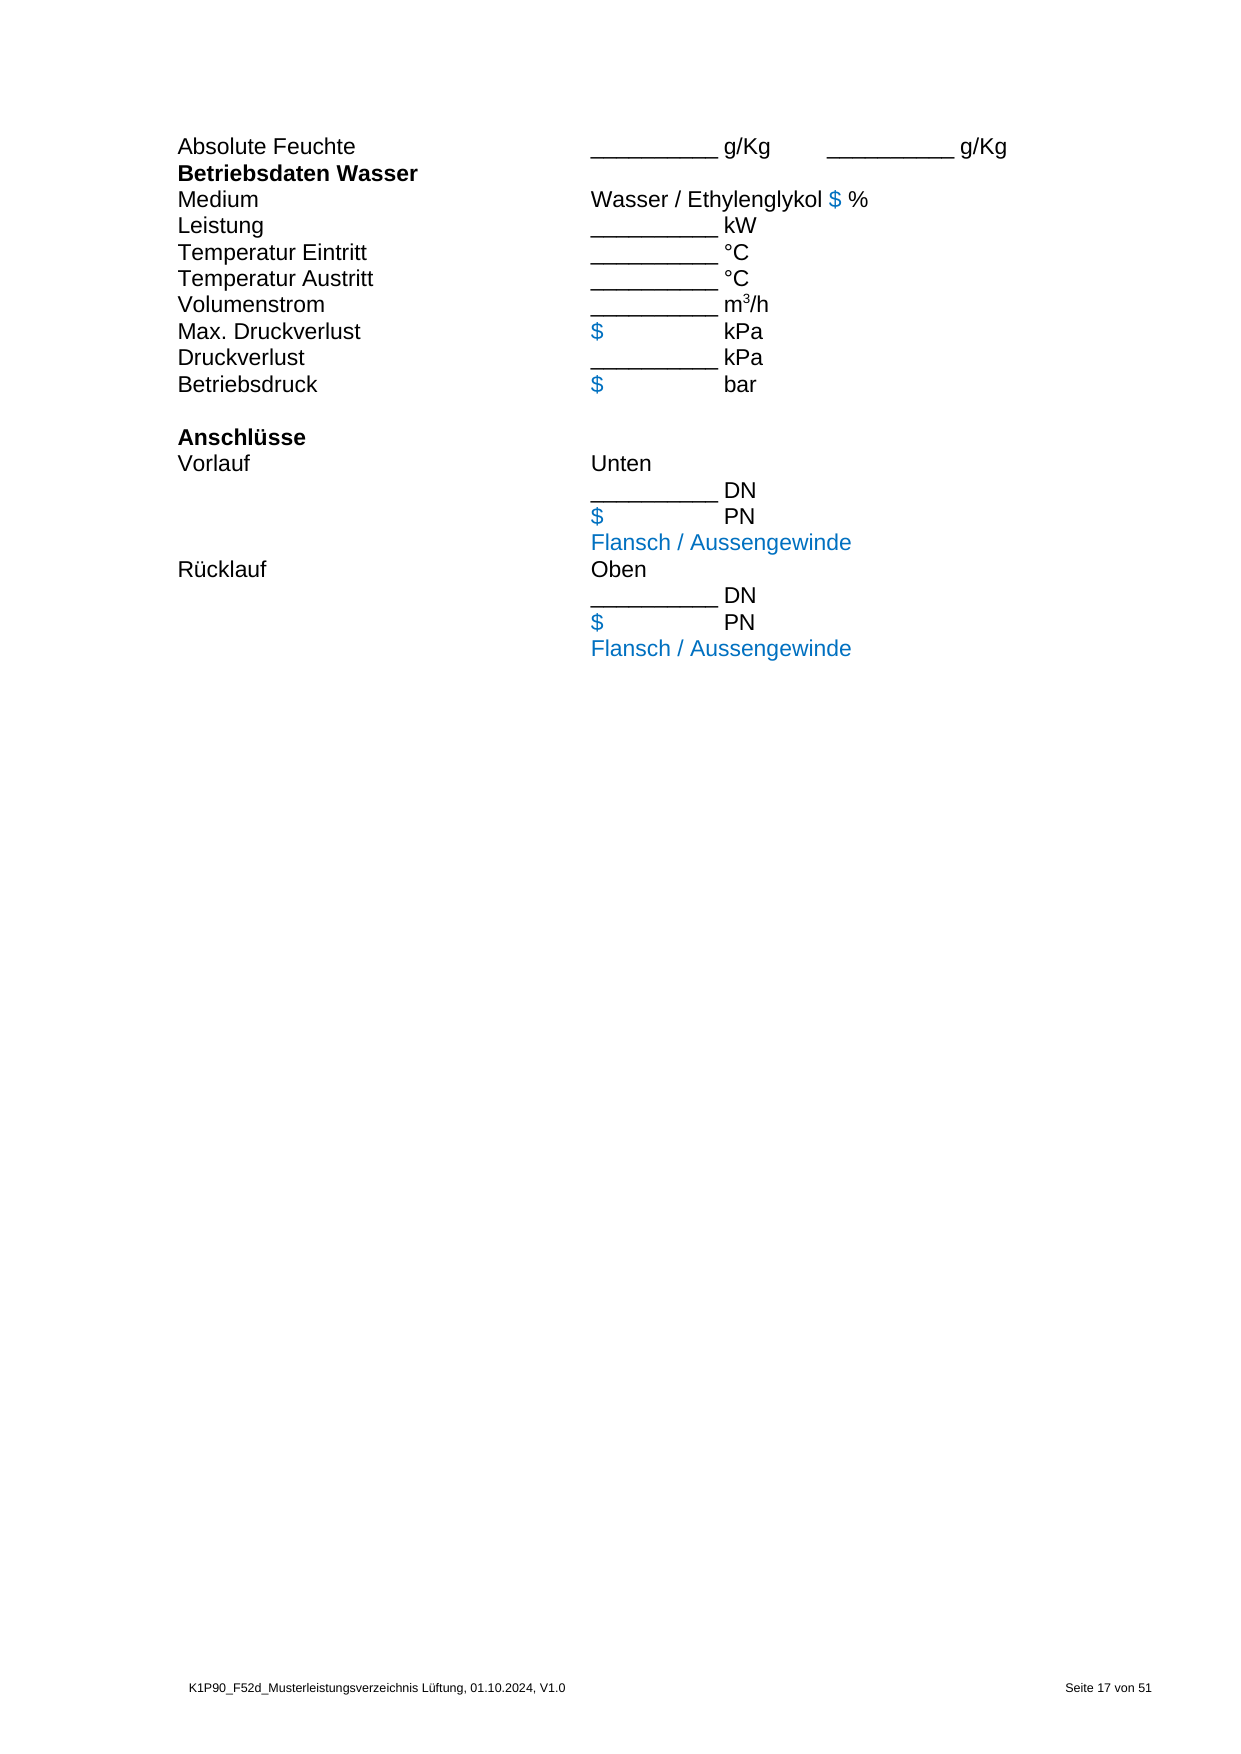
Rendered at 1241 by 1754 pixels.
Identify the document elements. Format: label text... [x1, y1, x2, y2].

text Druckverlust __________ kPa [177, 344, 1122, 371]
text Max. Druckverlust $ kPa [177, 318, 1122, 344]
text Absolute Feuchte __________ g/Kg __________ g/Kg [177, 133, 1122, 160]
text __________ DN [177, 582, 874, 608]
text Temperatur Eintritt __________ °C [177, 239, 1122, 265]
text Temperatur Austritt __________ °C [177, 265, 1122, 291]
text Volumenstrom __________ m3/h [177, 291, 1122, 318]
text Betriebsdruck $ bar [177, 371, 1122, 397]
text Flansch / Aussengewinde [177, 635, 1122, 661]
text Rücklauf Oben [177, 556, 874, 582]
text Leistung __________ kW [177, 212, 1122, 239]
text Flansch / Aussengewinde [177, 529, 1122, 556]
text $ PN [177, 503, 874, 529]
text Medium Wasser / Ethylenglykol $ % [177, 186, 1122, 212]
text Anschlüsse [177, 424, 1122, 450]
text Vorlauf Unten [177, 450, 874, 477]
text $ PN [177, 608, 874, 635]
text __________ DN [177, 477, 874, 503]
text Betriebsdaten Wasser [177, 160, 1122, 186]
